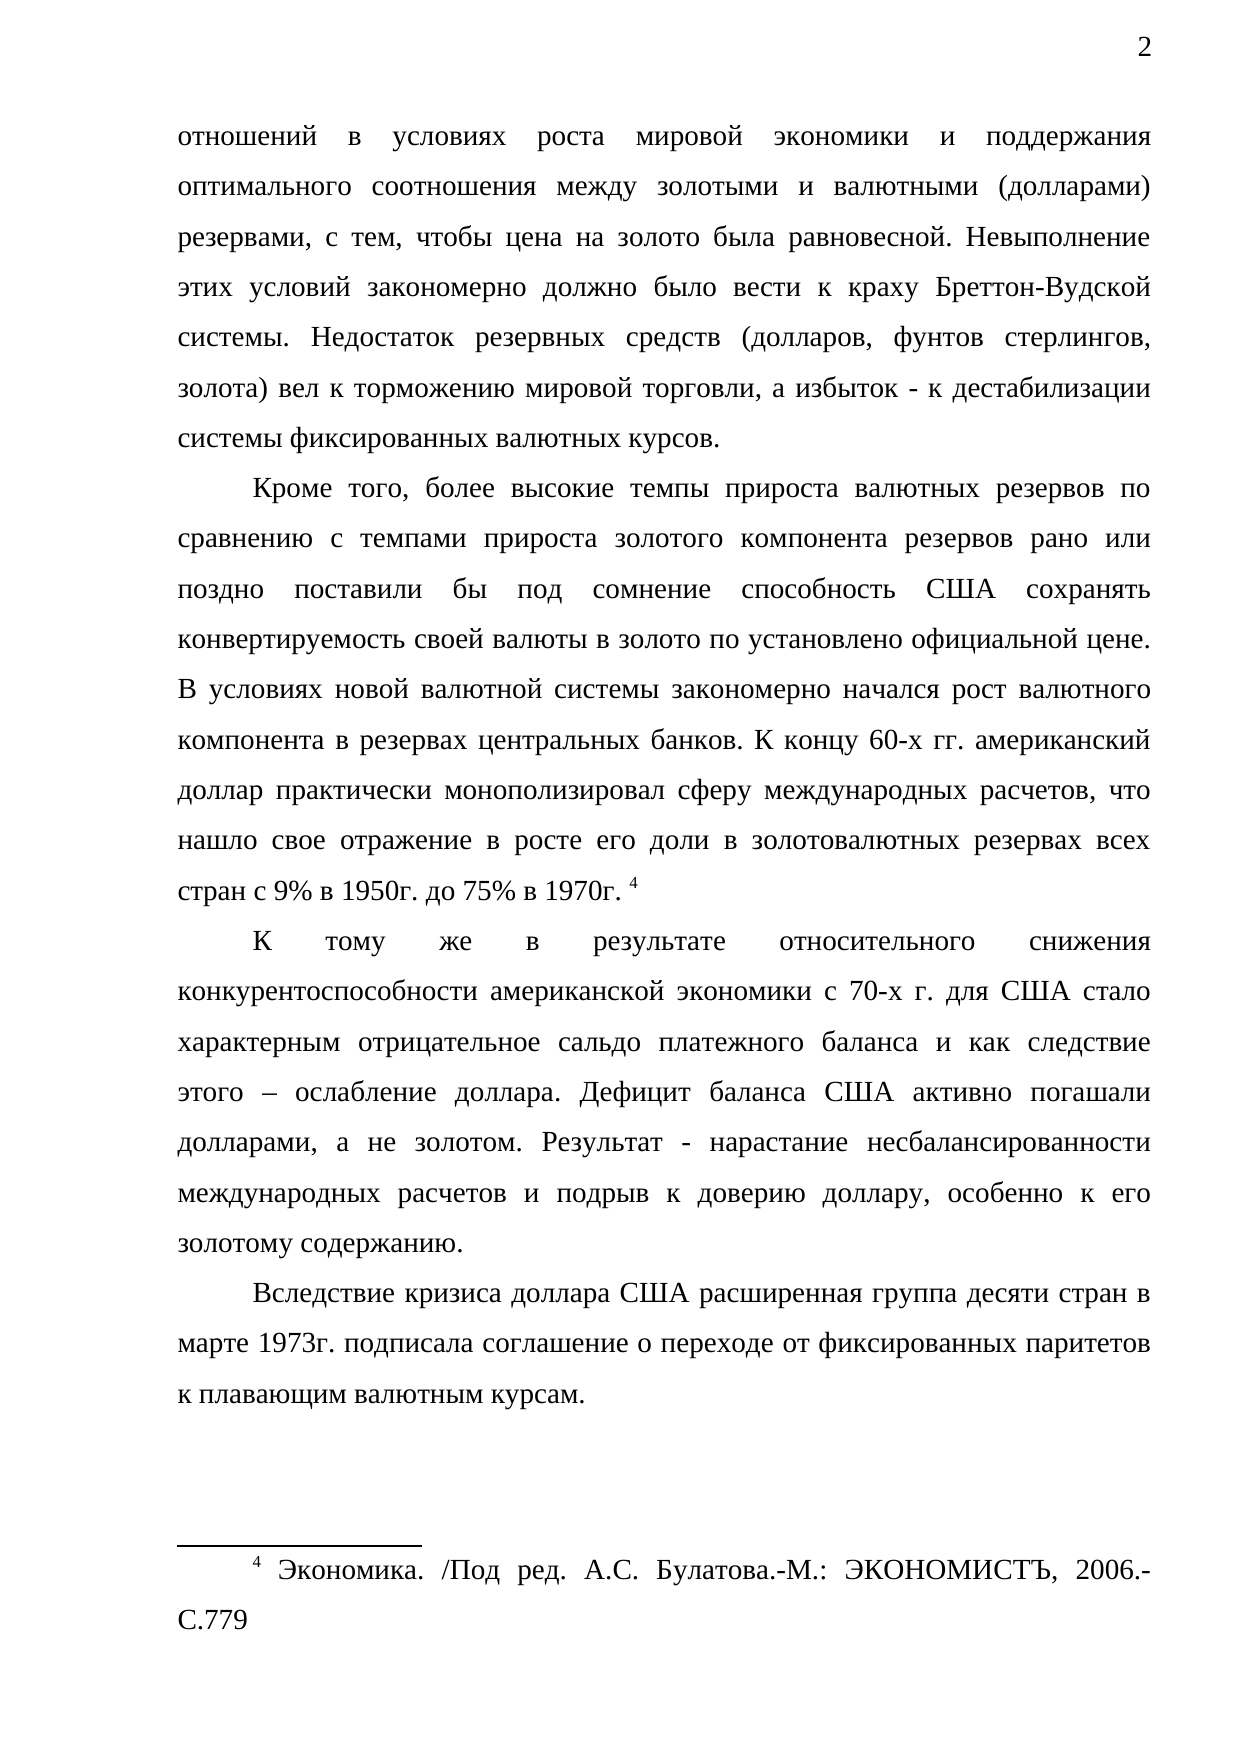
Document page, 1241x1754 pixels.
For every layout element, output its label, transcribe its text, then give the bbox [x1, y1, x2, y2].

text Кроме того, более высокие темпы прироста валютных резервов по сравнению с темпами прироста золотого компонента резервов рано или поздно поставили бы под сомнение способность США сохранять конвертируемость своей валюты в золото по установлено официальной цене. В условиях новой валютной системы закономерно начался рост валютного компонента в резервах центральных банков. К концу 60-х гг. американский доллар практически монополизировал сферу международных расчетов, что нашло свое отражение в росте его доли в золотовалютных резервах всех стран с 9% в 1950г. до 75% в 1970г. [177, 470, 1152, 906]
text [177, 118, 1152, 453]
text К тому же в результате относительного снижения конкурентоспособности американской экономики с 70-х г. для США стало характерным отрицательное сальдо платежного баланса и как следствие этого – ослабление доллара. Дефицит баланса США активно погашали долларами, а не золотом. Результат - нарастание несбалансированности международных расчетов и подрыв к доверию доллару, особенно к его золотому содержанию. [177, 923, 1152, 1258]
text Вследствие кризиса доллара США расширенная группа десяти стран в марте 1973г. подписала соглашение о переходе от фиксированных паритетов к плавающим валютным курсам. [177, 1275, 1152, 1409]
